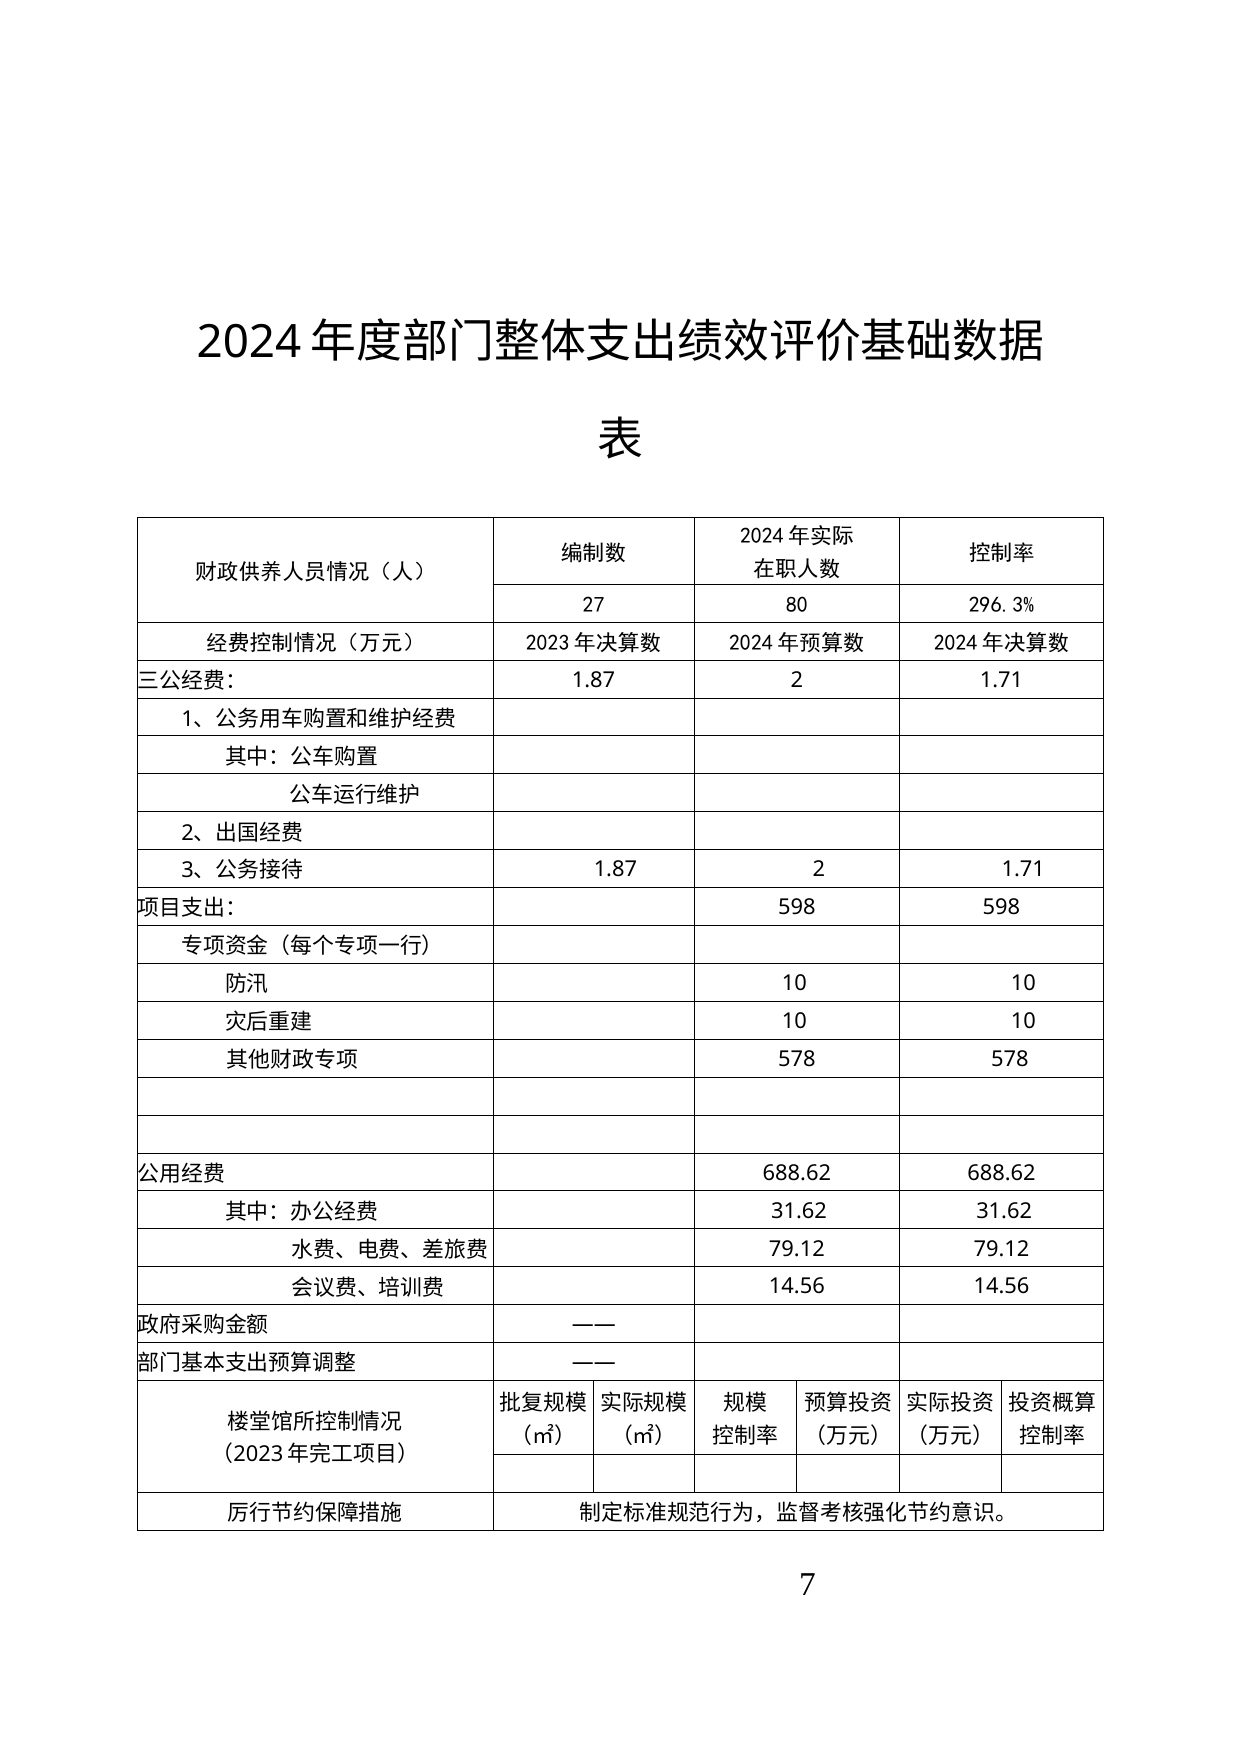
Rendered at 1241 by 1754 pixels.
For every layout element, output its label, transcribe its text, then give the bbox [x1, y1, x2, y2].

table_cell [494, 1040, 694, 1077]
table_cell 2 [695, 850, 899, 887]
table_cell 水费、电费、差旅费 [138, 1229, 493, 1266]
table_cell [900, 699, 1103, 735]
table_cell [594, 1455, 694, 1492]
table_cell [900, 1078, 1103, 1114]
table_cell —— [494, 1343, 694, 1380]
table_cell [494, 1116, 694, 1152]
table_cell 三公经费： [138, 661, 493, 697]
table_cell 79.12 [900, 1229, 1103, 1266]
table_cell 14.56 [695, 1267, 899, 1304]
table_cell 经费控制情况（万元） [138, 623, 493, 659]
table_cell 1.87 [494, 850, 694, 887]
table_cell 实际规模（㎡） [594, 1381, 694, 1454]
table_header 财政供养人员情况（人） [138, 518, 493, 622]
table_cell 1.71 [900, 661, 1103, 697]
table_cell 31.62 [695, 1191, 899, 1228]
table_cell [695, 812, 899, 849]
table_cell 其他财政专项 [138, 1040, 493, 1077]
table_cell [695, 736, 899, 773]
table_cell [900, 926, 1103, 963]
table_cell 598 [695, 888, 899, 925]
table_cell [494, 699, 694, 735]
table_cell 10 [900, 1002, 1103, 1039]
table_cell 批复规模 （㎡） [494, 1381, 593, 1454]
table_cell 2、出国经费 [138, 812, 493, 849]
table_cell 公用经费 [138, 1154, 493, 1190]
table_cell 灾后重建 [138, 1002, 493, 1039]
table_cell 598 [900, 888, 1103, 925]
text 2024年度部门整体支出绩效评价基础数据表 [177, 288, 1063, 484]
table_cell [695, 774, 899, 811]
table_cell [494, 1455, 593, 1492]
table_cell [900, 736, 1103, 773]
table_cell [900, 1116, 1103, 1152]
table_cell [1002, 1455, 1103, 1492]
table_cell [695, 1455, 796, 1492]
table_cell 楼堂馆所控制情况 （2023年完工项目） [138, 1381, 493, 1492]
table_cell 规模 控制率 [695, 1381, 796, 1454]
table_cell [695, 1116, 899, 1152]
table_cell 2 [695, 661, 899, 697]
table_cell [900, 1343, 1103, 1380]
table_cell —— [494, 1305, 694, 1342]
table_cell [900, 1305, 1103, 1342]
table_cell [494, 1267, 694, 1304]
table_cell 688.62 [695, 1154, 899, 1190]
table_cell [695, 1305, 899, 1342]
table_cell [695, 1078, 899, 1114]
table_cell [494, 1191, 694, 1228]
table_cell [900, 774, 1103, 811]
table_cell 其中：办公经费 [138, 1191, 493, 1228]
table_cell 会议费、培训费 [138, 1267, 493, 1304]
table_cell 688.62 [900, 1154, 1103, 1190]
table_cell [695, 699, 899, 735]
table_cell [900, 1455, 1001, 1492]
table_cell [494, 736, 694, 773]
table_cell 27 [494, 585, 694, 622]
table_cell 制定标准规范行为，监督考核强化节约意识。 [494, 1493, 1103, 1530]
table_cell 2024年预算数 [695, 623, 899, 659]
table_cell 578 [695, 1040, 899, 1077]
table_cell 10 [900, 964, 1103, 1001]
table_cell [494, 1002, 694, 1039]
table_cell [138, 1116, 493, 1152]
table_cell [494, 774, 694, 811]
table_cell [138, 1078, 493, 1114]
table_cell 2023年决算数 [494, 623, 694, 659]
table_cell 实际投资 （万元） [900, 1381, 1001, 1454]
table_cell 1.87 [494, 661, 694, 697]
table_cell 2024年决算数 [900, 623, 1103, 659]
table_cell [797, 1455, 899, 1492]
table_cell 政府采购金额 [138, 1305, 493, 1342]
table_cell 部门基本支出预算调整 [138, 1343, 493, 1380]
table_cell 578 [900, 1040, 1103, 1077]
table_cell 公车运行维护 [138, 774, 493, 811]
table_cell 31.62 [900, 1191, 1103, 1228]
table_cell [494, 1154, 694, 1190]
table_cell 其中：公车购置 [138, 736, 493, 773]
table_cell 296.3% [900, 585, 1103, 622]
table_cell 3、公务接待 [138, 850, 493, 887]
table_cell 14.56 [900, 1267, 1103, 1304]
table_cell [900, 812, 1103, 849]
table_cell 10 [695, 1002, 899, 1039]
table_cell 项目支出： [138, 888, 493, 925]
table_cell [695, 1343, 899, 1380]
table_cell [494, 1229, 694, 1266]
table_cell [695, 926, 899, 963]
table_cell 1.71 [900, 850, 1103, 887]
table_cell 79.12 [695, 1229, 899, 1266]
table_cell [494, 926, 694, 963]
table_cell 预算投资 （万元） [797, 1381, 899, 1454]
table_cell [494, 888, 694, 925]
table_cell [494, 1078, 694, 1114]
table_cell 防汛 [138, 964, 493, 1001]
table_cell 80 [695, 585, 899, 622]
table_header 编制数 [494, 518, 694, 584]
table_cell 10 [695, 964, 899, 1001]
table_cell 专项资金（每个专项一行） [138, 926, 493, 963]
table_cell [494, 812, 694, 849]
table_cell 投资概算控制率 [1002, 1381, 1103, 1454]
table_cell [494, 964, 694, 1001]
table_cell 厉行节约保障措施 [138, 1493, 493, 1530]
table_header 2024年实际 在职人数 [695, 518, 899, 584]
table_cell 1、公务用车购置和维护经费 [138, 699, 493, 735]
table_header 控制率 [900, 518, 1103, 584]
